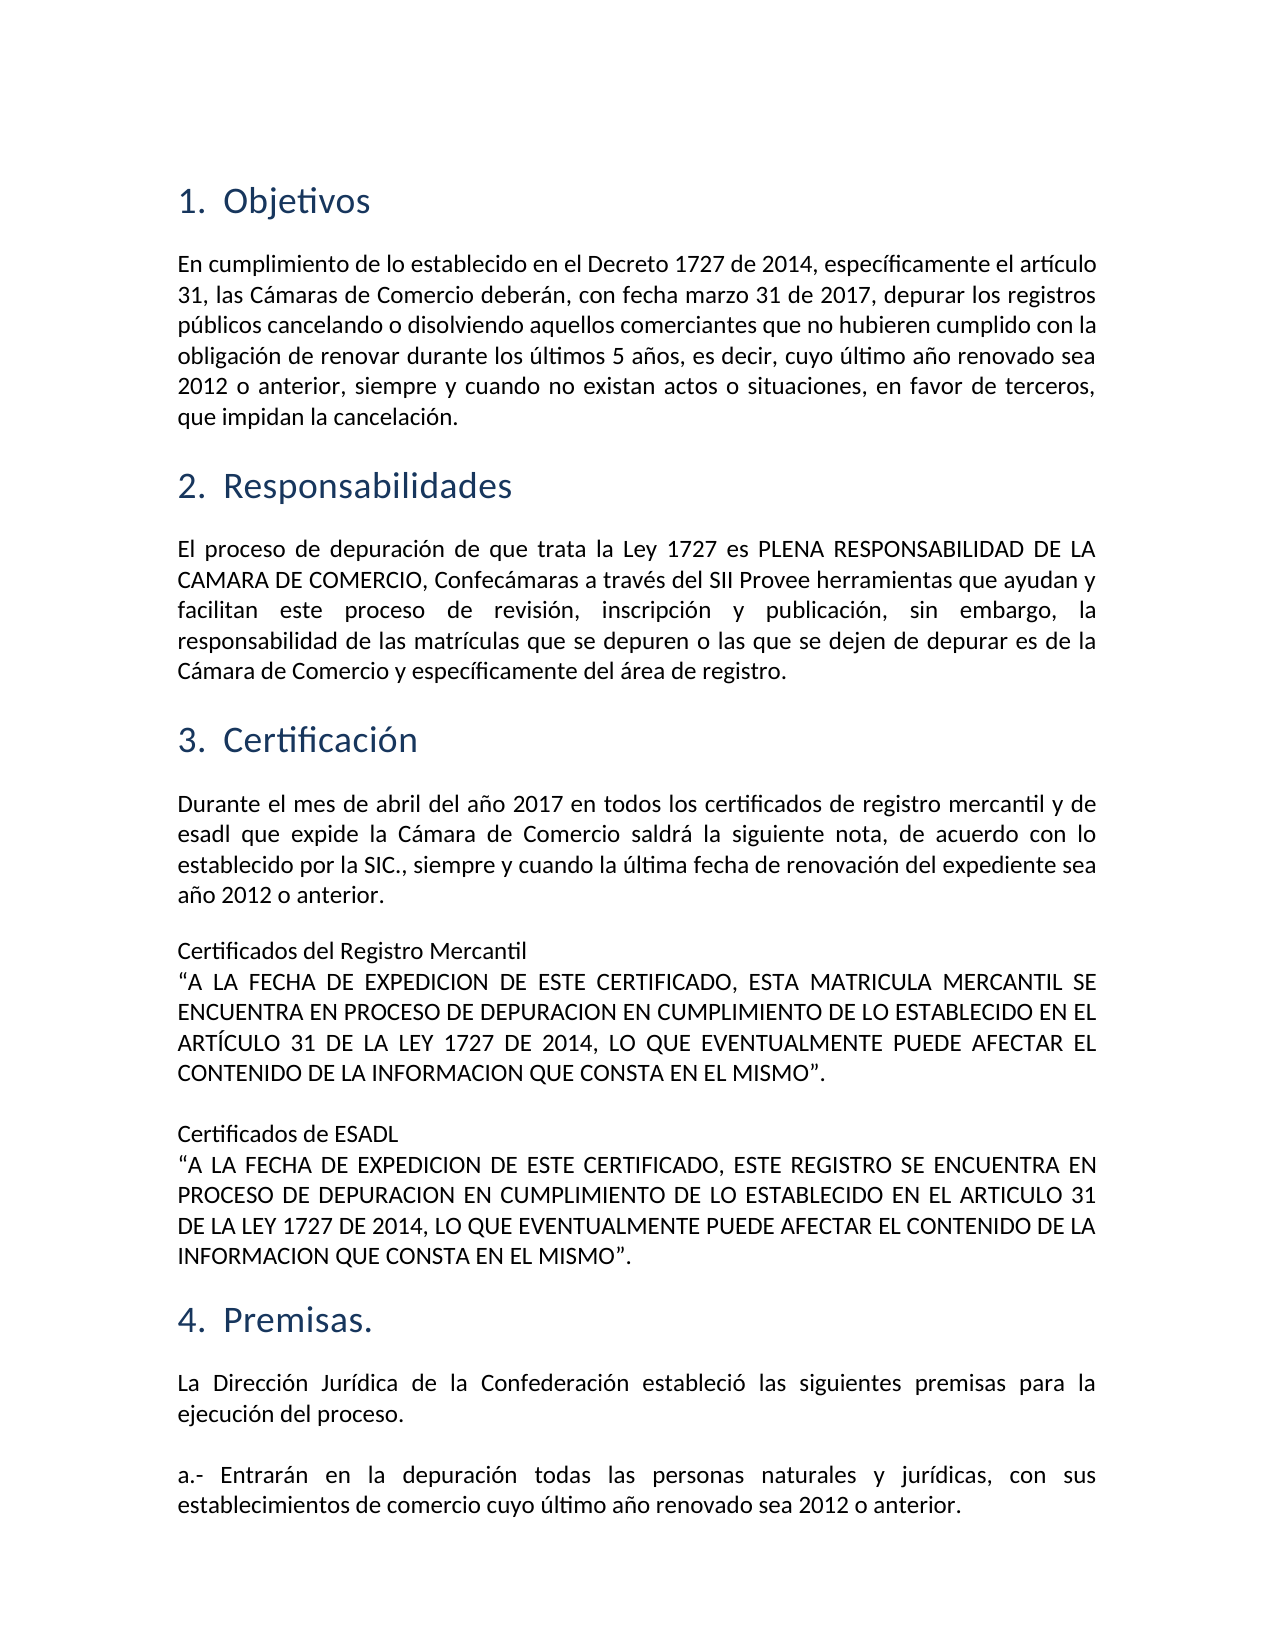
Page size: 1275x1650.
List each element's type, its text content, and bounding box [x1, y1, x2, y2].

text En cumplimiento de lo establecido en el Decreto 1727 de 2014, específicamente el artículo 31, las Cámaras de Comercio deberán, con fecha marzo 31 de 2017, depurar los registros públicos cancelando o disolviendo aquellos comerciantes que no hubieren cumplido con la obligación de renovar durante los últimos 5 años, es decir, cuyo último año renovado sea 2012 o anterior, siempre y cuando no existan actos o situaciones, en favor de terceros, que impidan la cancelación. [177, 248, 1098, 432]
text “A LA FECHA DE EXPEDICION DE ESTE CERTIFICADO, ESTA MATRICULA MERCANTIL SE ENCUENTRA EN PROCESO DE DEPURACION EN CUMPLIMIENTO DE LO ESTABLECIDO EN EL ARTÍCULO 31 DE LA LEY 1727 DE 2014, LO QUE EVENTUALMENTE PUEDE AFECTAR EL CONTENIDO DE LA INFORMACION QUE CONSTA EN EL MISMO”. [177, 966, 1098, 1088]
text a.- Entrarán en la depuración todas las personas naturales y jurídicas, con sus establecimientos de comercio cuyo último año renovado sea 2012 o anterior. [177, 1459, 1098, 1520]
text El proceso de depuración de que trata la Ley 1727 es PLENA RESPONSABILIDAD DE LA CAMARA DE COMERCIO, Confecámaras a través del SII Provee herramientas que ayudan y facilitan este proceso de revisión, inscripción y publicación, sin embargo, la responsabilidad de las matrículas que se depuren o las que se dejen de depurar es de la Cámara de Comercio y específicamente del área de registro. [177, 533, 1098, 686]
title Premisas. [177, 1296, 1098, 1342]
text “A LA FECHA DE EXPEDICION DE ESTE CERTIFICADO, ESTE REGISTRO SE ENCUENTRA EN PROCESO DE DEPURACION EN CUMPLIMIENTO DE LO ESTABLECIDO EN EL ARTICULO 31 DE LA LEY 1727 DE 2014, LO QUE EVENTUALMENTE PUEDE AFECTAR EL CONTENIDO DE LA INFORMACION QUE CONSTA EN EL MISMO”. [177, 1149, 1098, 1271]
text Certificados de ESADL [177, 1118, 1098, 1149]
text Durante el mes de abril del año 2017 en todos los certificados de registro mercantil y de esadl que expide la Cámara de Comercio saldrá la siguiente nota, de acuerdo con lo establecido por la SIC., siempre y cuando la última fecha de renovación del expediente sea año 2012 o anterior. [177, 788, 1098, 910]
text Certificados del Registro Mercantil [177, 935, 1098, 966]
text La Dirección Jurídica de la Confederación estableció las siguientes premisas para la ejecución del proceso. [177, 1368, 1098, 1429]
title Responsabilidades [177, 462, 1098, 508]
title Objetivos [177, 177, 1098, 223]
title Certificación [177, 716, 1098, 762]
